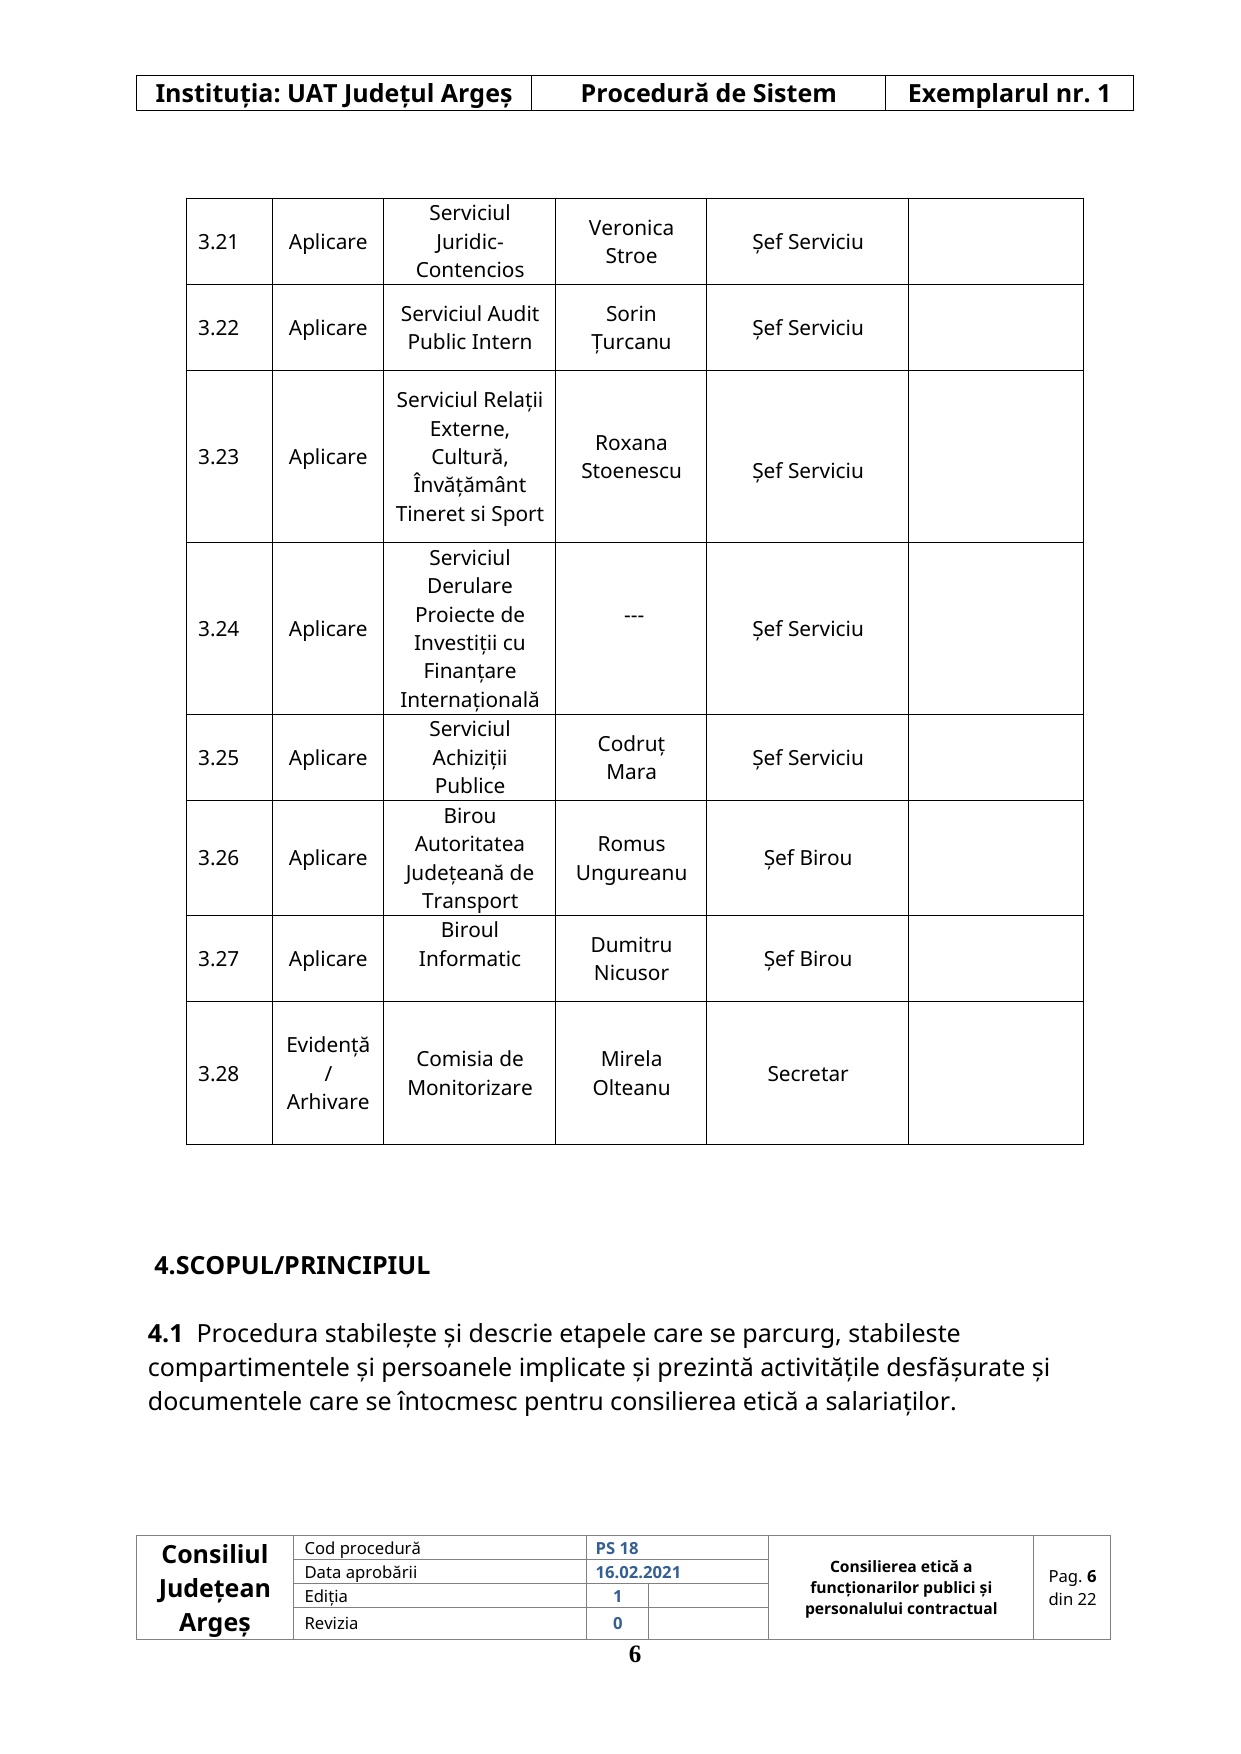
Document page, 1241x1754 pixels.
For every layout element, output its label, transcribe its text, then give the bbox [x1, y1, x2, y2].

table_cell Serviciul Audit Public Intern [384, 285, 555, 370]
table_cell Codruț Mara [556, 715, 706, 800]
table_cell Roxana Stoenescu [556, 371, 706, 542]
table_cell Aplicare [273, 715, 383, 800]
table_cell Biroul Informatic [384, 916, 555, 1001]
table_cell Șef Birou [707, 801, 908, 914]
table_cell Aplicare [273, 916, 383, 1001]
table_cell Aplicare [273, 801, 383, 914]
table_cell Secretar [707, 1002, 908, 1144]
table_cell Serviciul Derulare Proiecte de Investiții cu Finanțare Internațională [384, 543, 555, 713]
table_cell 3.23 [187, 371, 272, 542]
table_cell 3.26 [187, 801, 272, 914]
table_cell Șef Birou [707, 916, 908, 1001]
table_cell [909, 543, 1083, 713]
table_cell [909, 199, 1083, 284]
table_cell Serviciul Juridic-Contencios [384, 199, 555, 284]
text 4.1 Procedura stabilește și descrie etapele care se parcurg, stabileste compartimentele și persoanele implicate și prezintă activitățile desfășurate și documentele care se întocmesc pentru consilierea etică a salariaților. [148, 1316, 1122, 1418]
table_cell Mirela Olteanu [556, 1002, 706, 1144]
table_cell [909, 285, 1083, 370]
table_cell Aplicare [273, 371, 383, 542]
table_cell Serviciul Achiziții Publice [384, 715, 555, 800]
table_cell Veronica Stroe [556, 199, 706, 284]
table_cell 3.25 [187, 715, 272, 800]
table_cell Romus Ungureanu [556, 801, 706, 914]
table_cell Șef Serviciu [707, 199, 908, 284]
table_cell [909, 916, 1083, 1001]
table_cell Birou Autoritatea Județeană de Transport [384, 801, 555, 914]
table_cell Aplicare [273, 199, 383, 284]
table_cell [909, 1002, 1083, 1144]
table_cell 3.24 [187, 543, 272, 713]
table_cell [909, 801, 1083, 914]
table_cell 3.21 [187, 199, 272, 284]
table_cell Comisia de Monitorizare [384, 1002, 555, 1144]
table_cell [909, 715, 1083, 800]
table_cell Șef Serviciu [707, 543, 908, 713]
table_cell Șef Serviciu [707, 371, 908, 542]
table_cell Șef Serviciu [707, 715, 908, 800]
table_cell Evidență / Arhivare [273, 1002, 383, 1144]
table_cell --- [556, 543, 706, 713]
table_cell Serviciul Relații Externe, Cultură, Învățământ Tineret si Sport [384, 371, 555, 542]
text 4.SCOPUL/PRINCIPIUL [148, 1247, 1122, 1281]
table_cell Dumitru Nicusor [556, 916, 706, 1001]
table_cell 3.27 [187, 916, 272, 1001]
table_cell Aplicare [273, 543, 383, 713]
table_cell Sorin Țurcanu [556, 285, 706, 370]
table_cell [909, 371, 1083, 542]
table_cell Șef Serviciu [707, 285, 908, 370]
table_cell 3.28 [187, 1002, 272, 1144]
table_cell 3.22 [187, 285, 272, 370]
table_cell Aplicare [273, 285, 383, 370]
